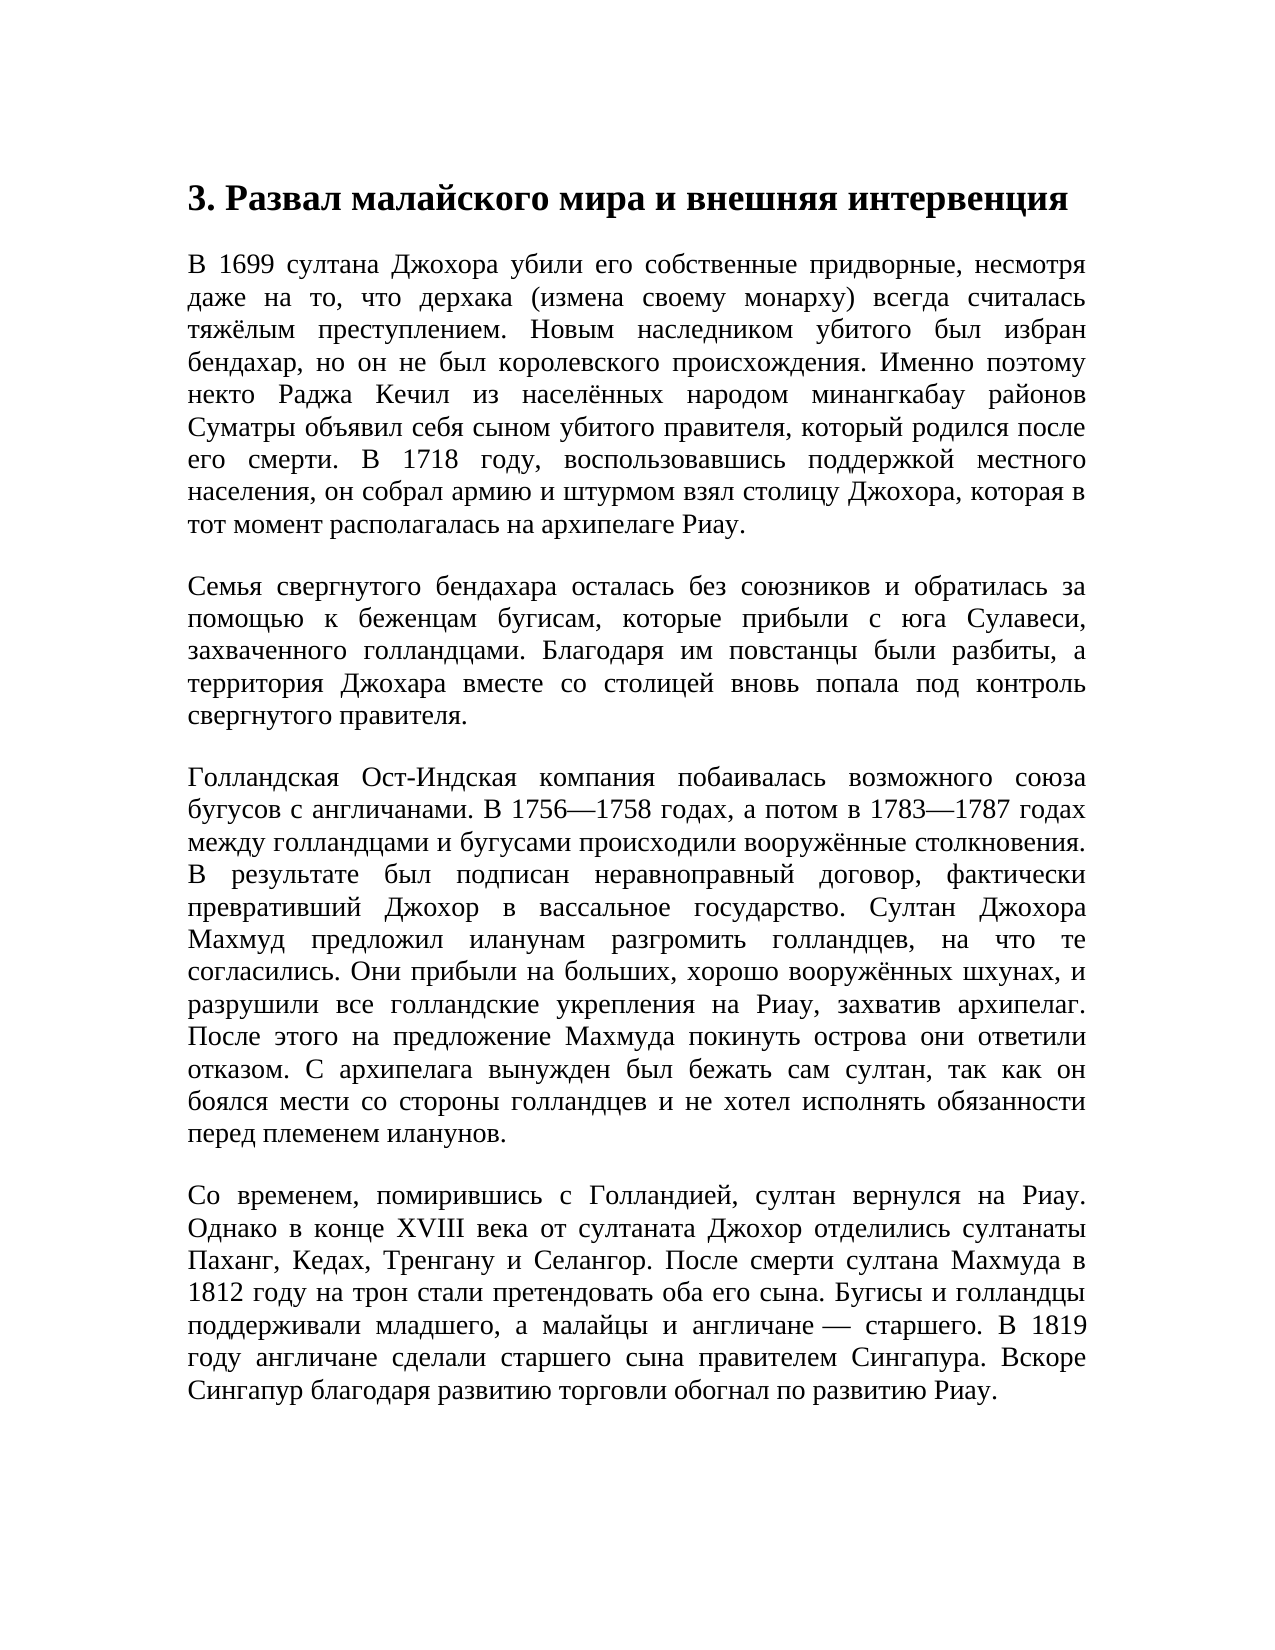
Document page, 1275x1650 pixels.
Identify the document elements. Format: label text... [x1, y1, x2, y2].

text В 1699 султана Джохора убили его собственные придворные, несмотря даже на то, что дерхака (измена своему монарху) всегда считалась тяжёлым преступлением. Новым наследником убитого был избран бендахар, но он не был королевского происхождения. Именно поэтому некто Раджа Кечил из населённых народом минангкабау районов Суматры объявил себя сыном убитого правителя, который родился после его смерти. В 1718 году, воспользовавшись поддержкой местного населения, он собрал армию и штурмом взял столицу Джохора, которая в тот момент располагалась на архипелаге Риау. [187, 248, 1087, 539]
text Со временем, помирившись с Голландией, султан вернулся на Риау. Однако в конце XVIII века от султаната Джохор отделились султанаты Паханг, Кедах, Тренгану и Селангор. После смерти султана Махмуда в 1812 году на трон стали претендовать оба его сына. Бугисы и голландцы поддерживали младшего, а малайцы и англичане — старшего. В 1819 году англичане сделали старшего сына правителем Сингапура. Вскоре Сингапур благодаря развитию торговли обогнал по развитию Риау. [187, 1178, 1087, 1405]
list 3. Развал малайского мира и внешняя интервенция [187, 175, 1087, 218]
text Голландская Ост-Индская компания побаивалась возможного союза бугусов с англичанами. В 1756—1758 годах, а потом в 1783—1787 годах между голландцами и бугусами происходили вооружённые столкновения. В результате был подписан неравноправный договор, фактически превративший Джохор в вассальное государство. Султан Джохора Махмуд предложил иланунам разгромить голландцев, на что те согласились. Они прибыли на больших, хорошо вооружённых шхунах, и разрушили все голландские укрепления на Риау, захватив архипелаг. После этого на предложение Махмуда покинуть острова они ответили отказом. С архипелага вынужден был бежать сам султан, так как он боялся мести со стороны голландцев и не хотел исполнять обязанности перед племенем иланунов. [187, 760, 1087, 1149]
text Семья свергнутого бендахара осталась без союзников и обратилась за помощью к беженцам бугисам, которые прибыли с юга Сулавеси, захваченного голландцами. Благодаря им повстанцы были разбиты, а территория Джохара вместе со столицей вновь попала под контроль свергнутого правителя. [187, 569, 1087, 731]
